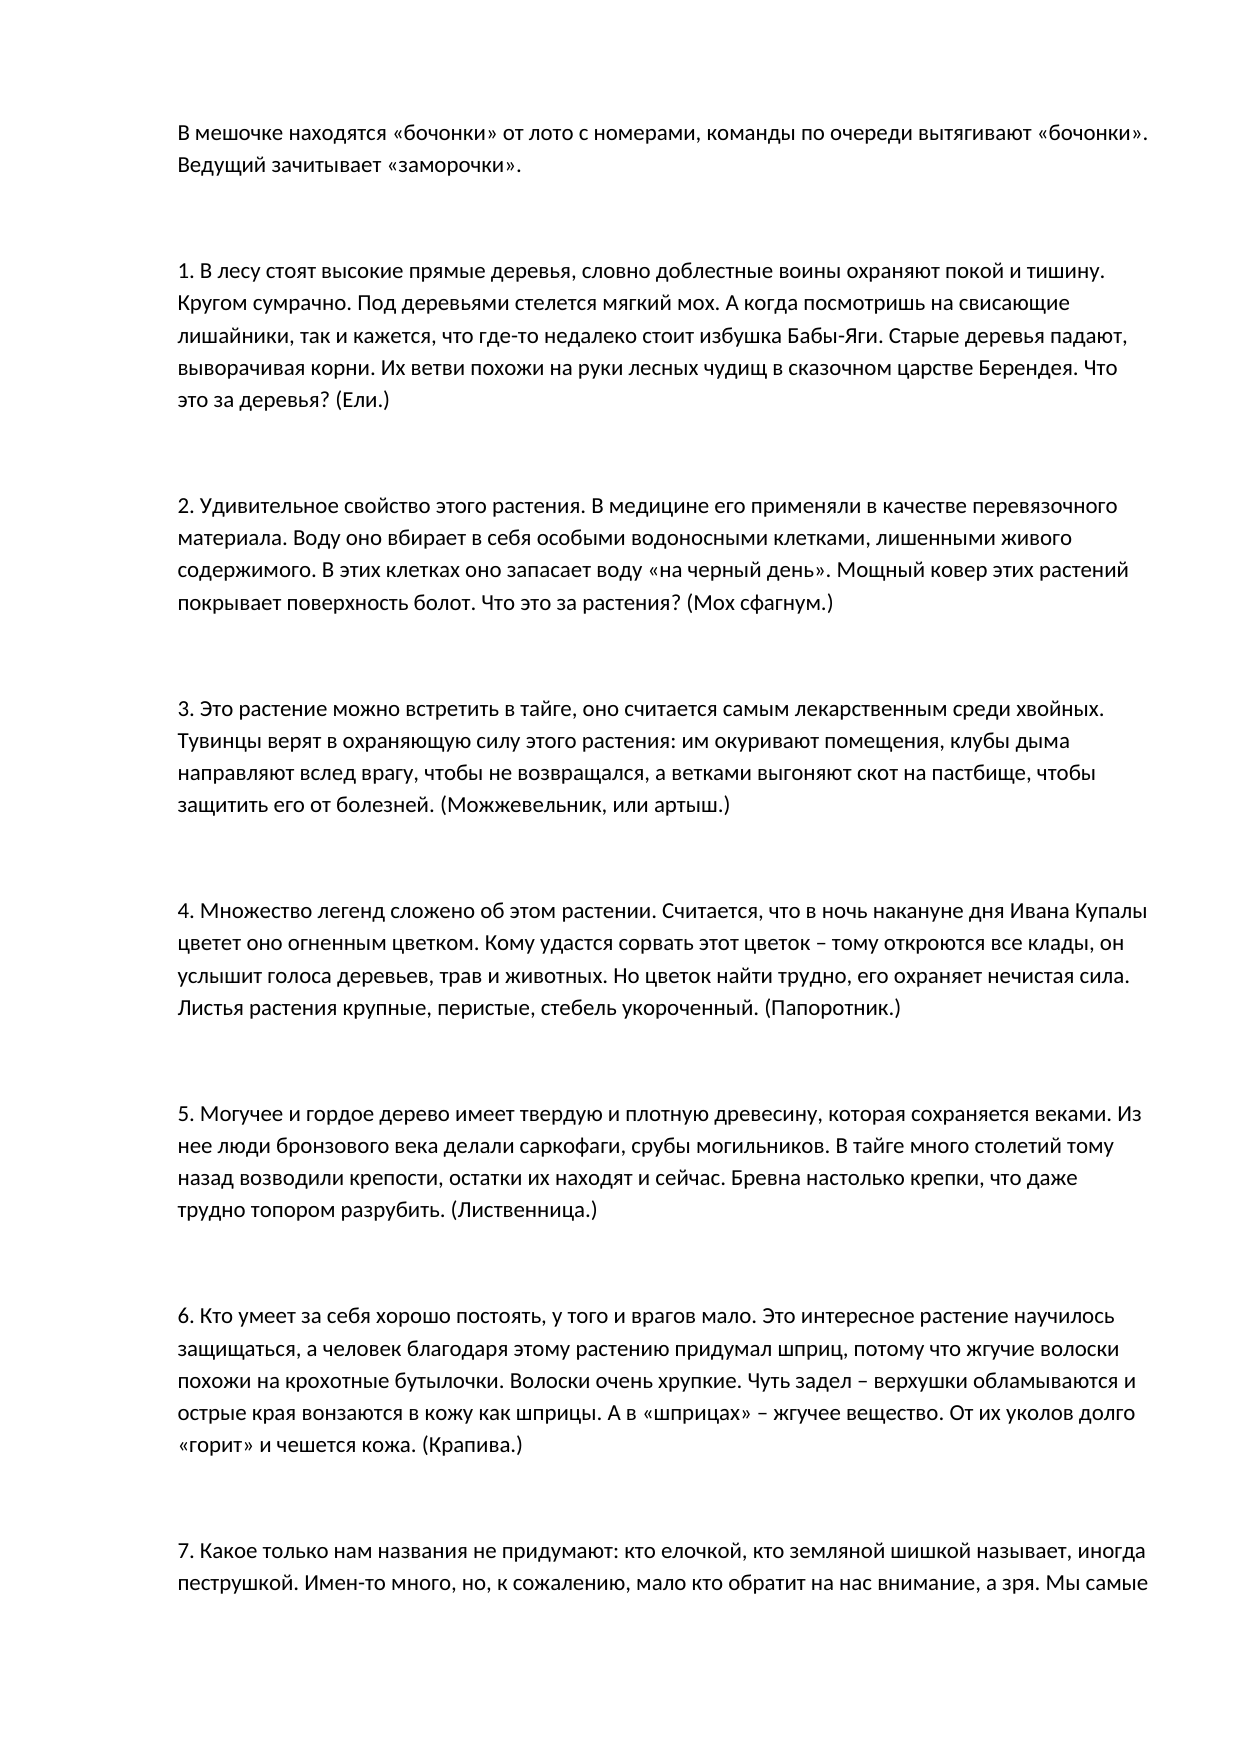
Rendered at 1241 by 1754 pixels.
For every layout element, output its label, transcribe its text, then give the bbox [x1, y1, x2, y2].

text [177, 1536, 1152, 1597]
text 4. Множество легенд сложено об этом растении. Считается, что в ночь накануне дня Ивана Купалы цветет оно огненным цветком. Кому удастся сорвать этот цветок – тому откроются все клады, он услышит голоса деревьев, трав и животных. Но цветок найти трудно, его охраняет нечистая сила. Листья растения крупные, перистые, стебель укороченный. (Папоротник.) [177, 896, 1152, 1021]
text 6. Кто умеет за себя хорошо постоять, у того и врагов мало. Это интересное растение научилось защищаться, а человек благодаря этому растению придумал шприц, потому что жгучие волоски похожи на крохотные бутылочки. Волоски очень хрупкие. Чуть задел – верхушки обламываются и острые края вонзаются в кожу как шприцы. А в «шприцах» – жгучее вещество. От их уколов долго «горит» и чешется кожа. (Крапива.) [177, 1302, 1152, 1458]
text 1. В лесу стоят высокие прямые деревья, словно доблестные воины охраняют покой и тишину. Кругом сумрачно. Под деревьями стелется мягкий мох. А когда посмотришь на свисающие лишайники, так и кажется, что где-то недалеко стоит избушка Бабы-Яги. Старые деревья падают, выворачивая корни. Их ветви похожи на руки лесных чудищ в сказочном царстве Берендея. Что это за деревья? (Ели.) [177, 256, 1152, 413]
text 2. Удивительное свойство этого растения. В медицине его применяли в качестве перевязочного материала. Воду оно вбирает в себя особыми водоносными клетками, лишенными живого содержимого. В этих клетках оно запасает воду «на черный день». Мощный ковер этих растений покрывает поверхность болот. Что это за растения? (Мох сфагнум.) [177, 491, 1152, 616]
text В мешочке находятся «бочонки» от лото с номерами, команды по очереди вытягивают «бочонки». Ведущий зачитывает «заморочки». [177, 118, 1152, 178]
text 5. Могучее и гордое дерево имеет твердую и плотную древесину, которая сохраняется веками. Из нее люди бронзового века делали саркофаги, срубы могильников. В тайге много столетий тому назад возводили крепости, остатки их находят и сейчас. Бревна настолько крепки, что даже трудно топором разрубить. (Лиственница.) [177, 1099, 1152, 1223]
text 3. Это растение можно встретить в тайге, оно считается самым лекарственным среди хвойных. Тувинцы верят в охраняющую силу этого растения: им окуривают помещения, клубы дыма направляют вслед врагу, чтобы не возвращался, а ветками выгоняют скот на пастбище, чтобы защитить его от болезней. (Можжевельник, или артыш.) [177, 694, 1152, 818]
